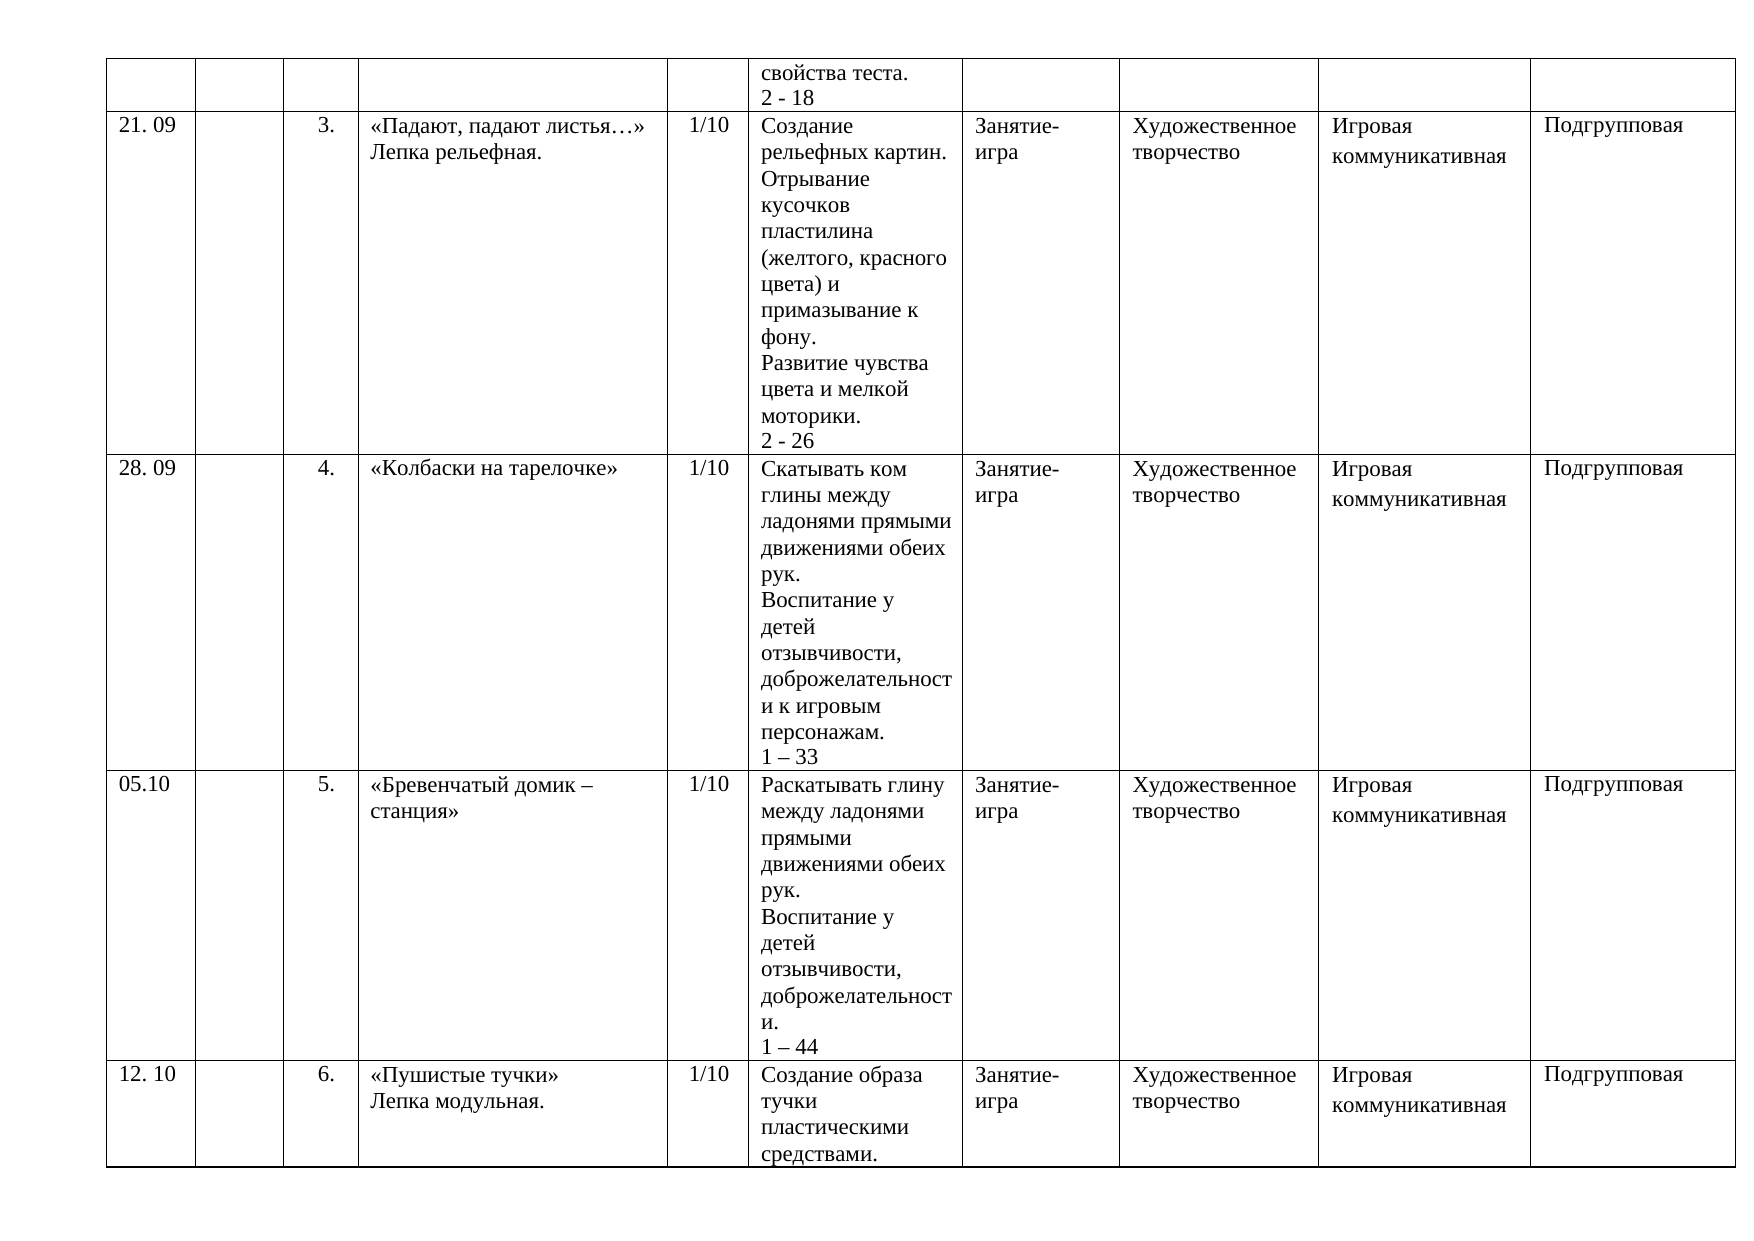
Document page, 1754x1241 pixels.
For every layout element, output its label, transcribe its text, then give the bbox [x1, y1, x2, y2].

table_cell Игровая коммуникативная [1319, 1061, 1530, 1166]
table_cell 6. [284, 1061, 358, 1166]
table_cell Подгрупповая [1531, 112, 1735, 454]
table_cell [196, 1061, 283, 1166]
table_cell Занятие- игра [963, 1061, 1119, 1166]
table_cell Занятие- игра [963, 455, 1119, 770]
table_cell 28. 09 [107, 455, 195, 770]
table_cell 1/10 [668, 1061, 748, 1166]
table_cell [196, 771, 283, 1060]
table_header [284, 59, 358, 111]
table_header [1120, 59, 1318, 111]
table_cell «Бревенчатый домик – станция» [359, 771, 667, 1060]
table_header [1319, 59, 1530, 111]
table_cell «Падают, падают листья…» Лепка рельефная. [359, 112, 667, 454]
table_cell Занятие- игра [963, 771, 1119, 1060]
table_header [963, 59, 1119, 111]
table_cell 21. 09 [107, 112, 195, 454]
table_cell [196, 455, 283, 770]
table_header [107, 59, 195, 111]
table_cell Игровая коммуникативная [1319, 112, 1530, 454]
table_cell Создание рельефных картин. Отрывание кусочков пластилина (желтого, красного цвета) и примазывание к фону. Развитие чувства цвета и мелкой моторики. 2 - 26 [749, 112, 962, 454]
table_cell Художественное творчество [1120, 112, 1318, 454]
table_cell [196, 112, 283, 454]
table_cell Подгрупповая [1531, 1061, 1735, 1166]
table_header [1531, 59, 1735, 111]
table_header [359, 59, 667, 111]
table_cell Игровая коммуникативная [1319, 771, 1530, 1060]
table_cell 05.10 [107, 771, 195, 1060]
table_cell «Пушистые тучки» Лепка модульная. [359, 1061, 667, 1166]
table_cell Подгрупповая [1531, 455, 1735, 770]
table_cell Художественное творчество [1120, 455, 1318, 770]
table_cell 4. [284, 455, 358, 770]
table_cell 3. [284, 112, 358, 454]
table_cell Занятие- игра [963, 112, 1119, 454]
table_cell Скатывать ком глины между ладонями прямыми движениями обеих рук. Воспитание у детей отзывчивости, доброжелательност и к игровым персонажам. 1 – 33 [749, 455, 962, 770]
table_cell Подгрупповая [1531, 771, 1735, 1060]
table_cell 1/10 [668, 112, 748, 454]
table_cell 1/10 [668, 455, 748, 770]
table_header свойства теста. 2 - 18 [749, 59, 962, 111]
table_header [668, 59, 748, 111]
table_cell 1/10 [668, 771, 748, 1060]
table_header [196, 59, 283, 111]
table_cell Создание образа тучки пластическими средствами. [749, 1061, 962, 1166]
table_cell 12. 10 [107, 1061, 195, 1166]
table_cell Раскатывать глину между ладонями прямыми движениями обеих рук. Воспитание у детей отзывчивости, доброжелательност и. 1 – 44 [749, 771, 962, 1060]
table_cell Игровая коммуникативная [1319, 455, 1530, 770]
table_cell Художественное творчество [1120, 1061, 1318, 1166]
table_cell «Колбаски на тарелочке» [359, 455, 667, 770]
table_cell 5. [284, 771, 358, 1060]
table_cell Художественное творчество [1120, 771, 1318, 1060]
